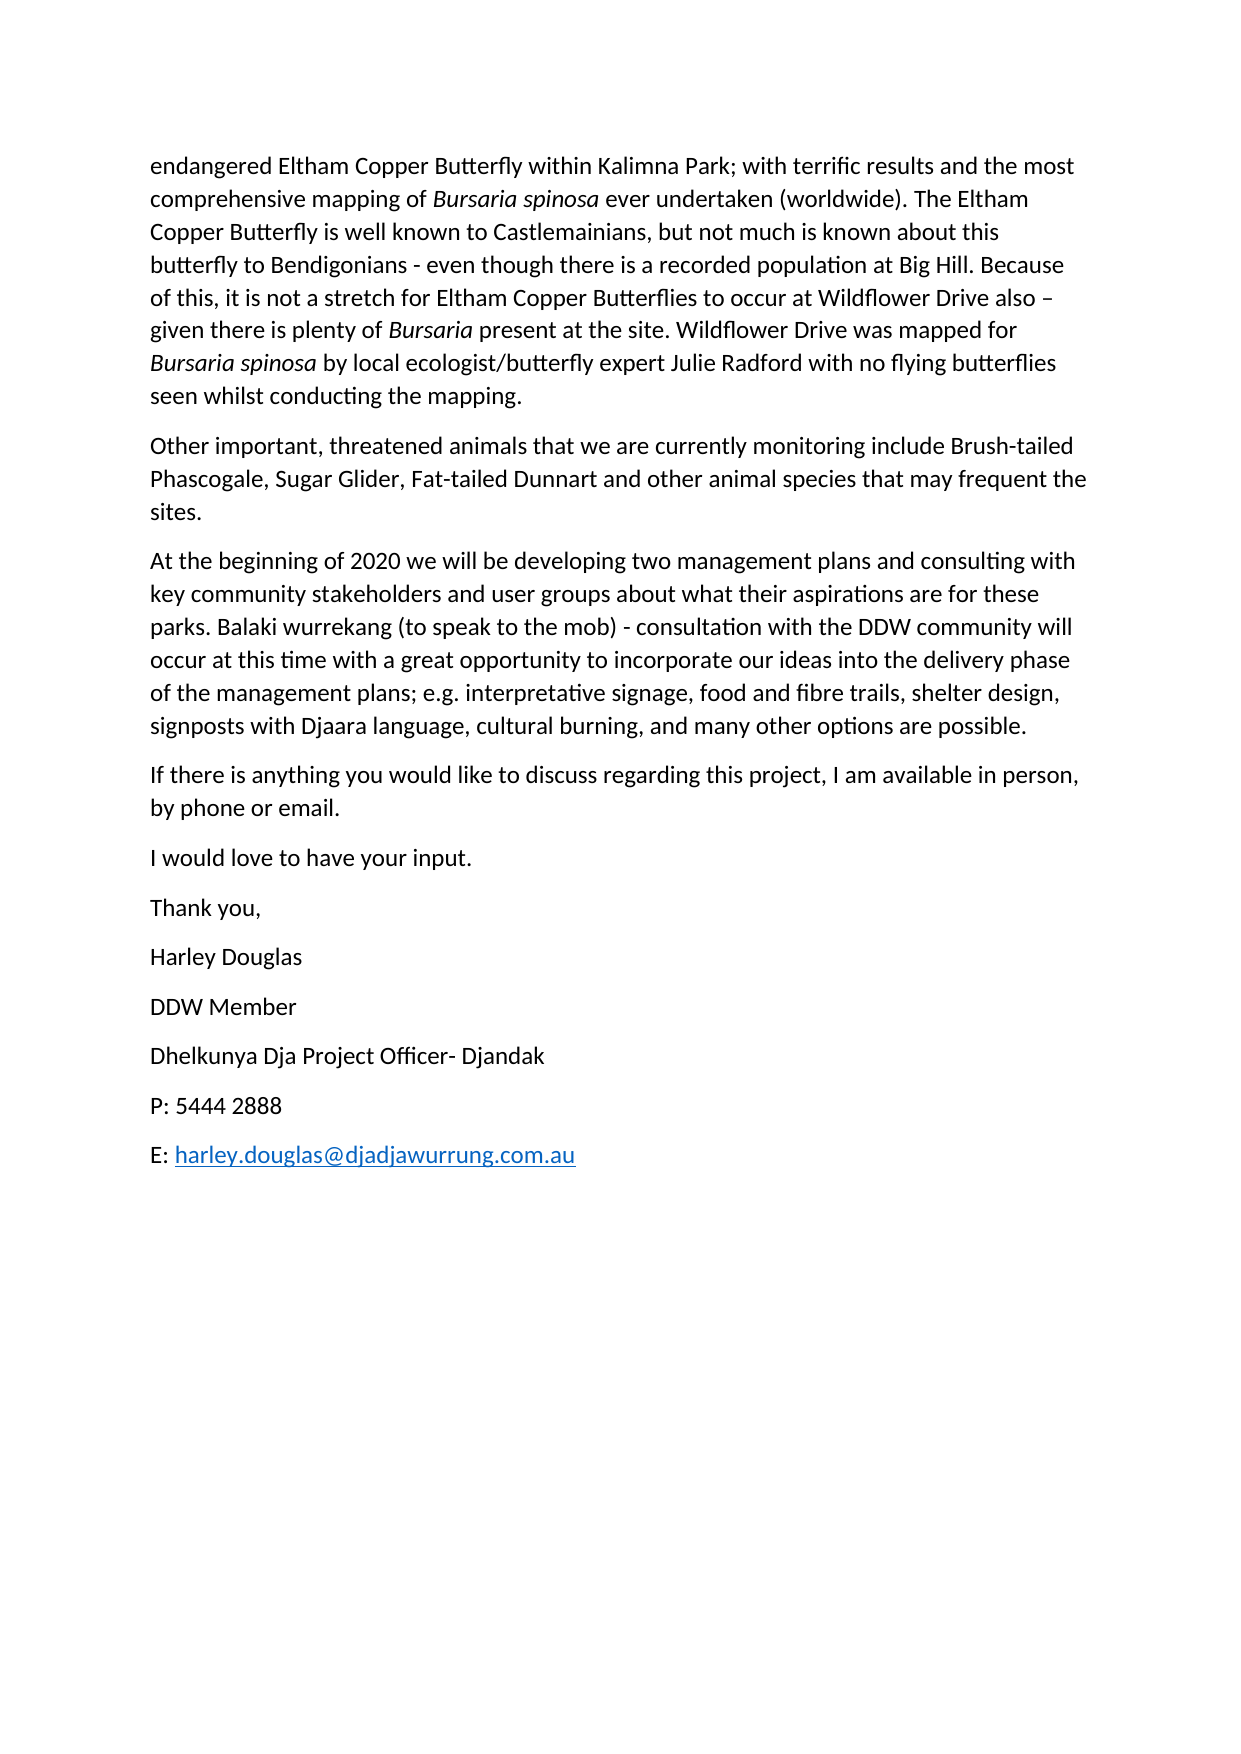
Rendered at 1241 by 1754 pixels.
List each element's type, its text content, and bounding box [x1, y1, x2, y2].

text Harley Douglas [150, 941, 1090, 972]
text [150, 150, 1090, 411]
text Other important, threatened animals that we are currently monitoring include Brush-tailed Phascogale, Sugar Glider, Fat-tailed Dunnart and other animal species that may frequent the sites. [150, 430, 1090, 526]
text P: 5444 2888 [150, 1090, 1090, 1121]
text DDW Member [150, 991, 1090, 1021]
text I would love to have your input. [150, 842, 1090, 873]
text E: harley.douglas@djadjawurrung.com.au [150, 1139, 1090, 1170]
text Dhelkunya Dja Project Officer- Djandak [150, 1040, 1090, 1071]
text If there is anything you would like to discuss regarding this project, I am available in person, by phone or email. [150, 759, 1090, 823]
text Thank you, [150, 892, 1090, 922]
text At the beginning of 2020 we will be developing two management plans and consulting with key community stakeholders and user groups about what their aspirations are for these parks. Balaki wurrekang (to speak to the mob) - consultation with the DDW community will occur at this time with a great opportunity to incorporate our ideas into the delivery phase of the management plans; e.g. interpretative signage, food and fibre trails, shelter design, signposts with Djaara language, cultural burning, and many other options are possible. [150, 545, 1090, 741]
